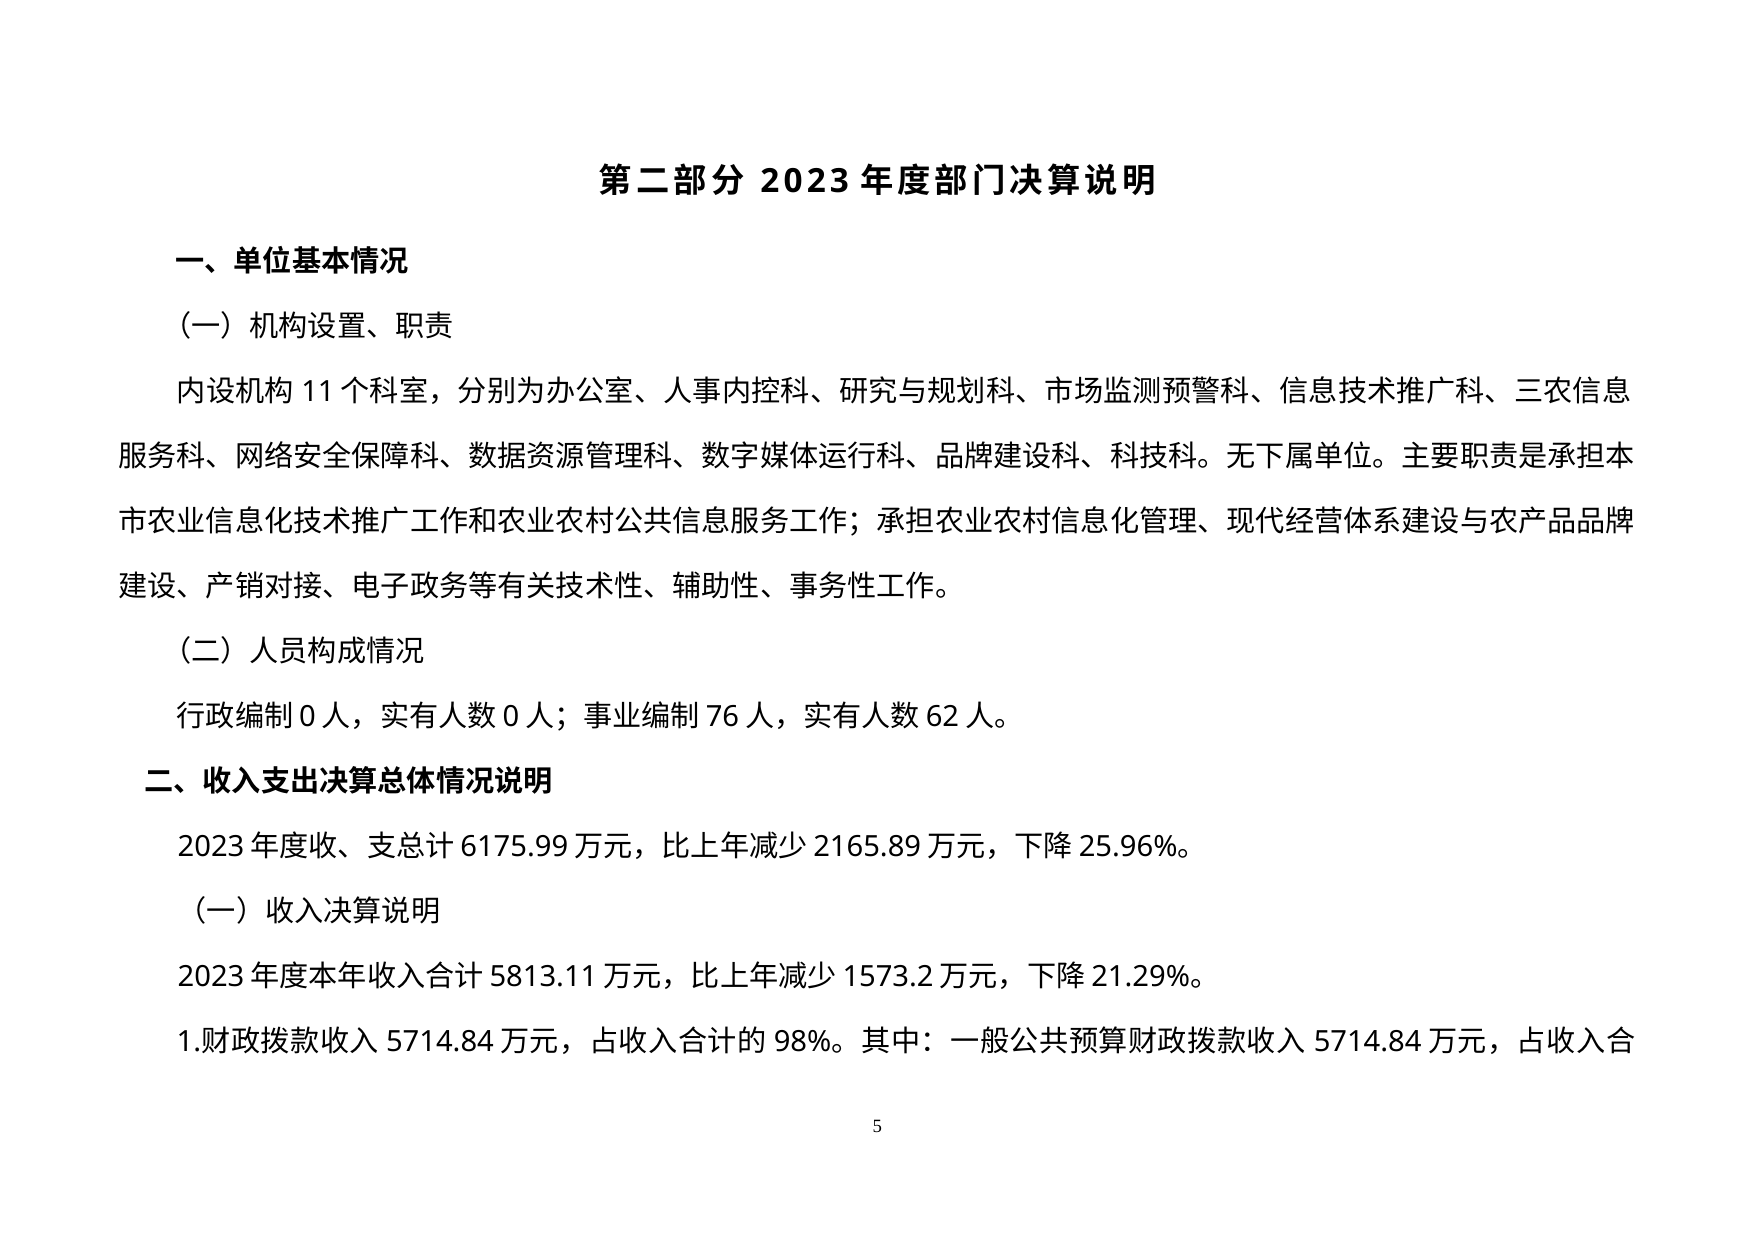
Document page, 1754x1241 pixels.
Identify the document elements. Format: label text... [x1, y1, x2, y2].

text 2023年度收、支总计6175.99万元，比上年减少2165.89万元，下降25.96%。 [118, 812, 1636, 877]
text （一）收入决算说明 [118, 877, 1636, 942]
text （一）机构设置、职责 [118, 292, 1636, 357]
text 一、单位基本情况 [118, 227, 1636, 292]
text 内设机构 11个科室，分别为办公室、人事内控科、研究与规划科、市场监测预警科、信息技术推广科、三农信息服务科、网络安全保障科、数据资源管理科、数字媒体运行科、品牌建设科、科技科。无下属单位。主要职责是承担本市农业信息化技术推广工作和农业农村公共信息服务工作；承担农业农村信息化管理、现代经营体系建设与农产品品牌建设、产销对接、电子政务等有关技术性、辅助性、事务性工作。 [118, 357, 1636, 617]
text 行政编制0人，实有人数0人；事业编制76人，实有人数62人。 [118, 682, 1636, 747]
text 2023年度本年收入合计5813.11万元，比上年减少1573.2万元，下降21.29%。 [118, 942, 1636, 1007]
text 二、收入支出决算总体情况说明 [118, 747, 1636, 812]
text （二）人员构成情况 [118, 617, 1636, 682]
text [118, 1007, 1636, 1072]
text 第二部分 2023年度部门决算说明 [118, 145, 1636, 210]
